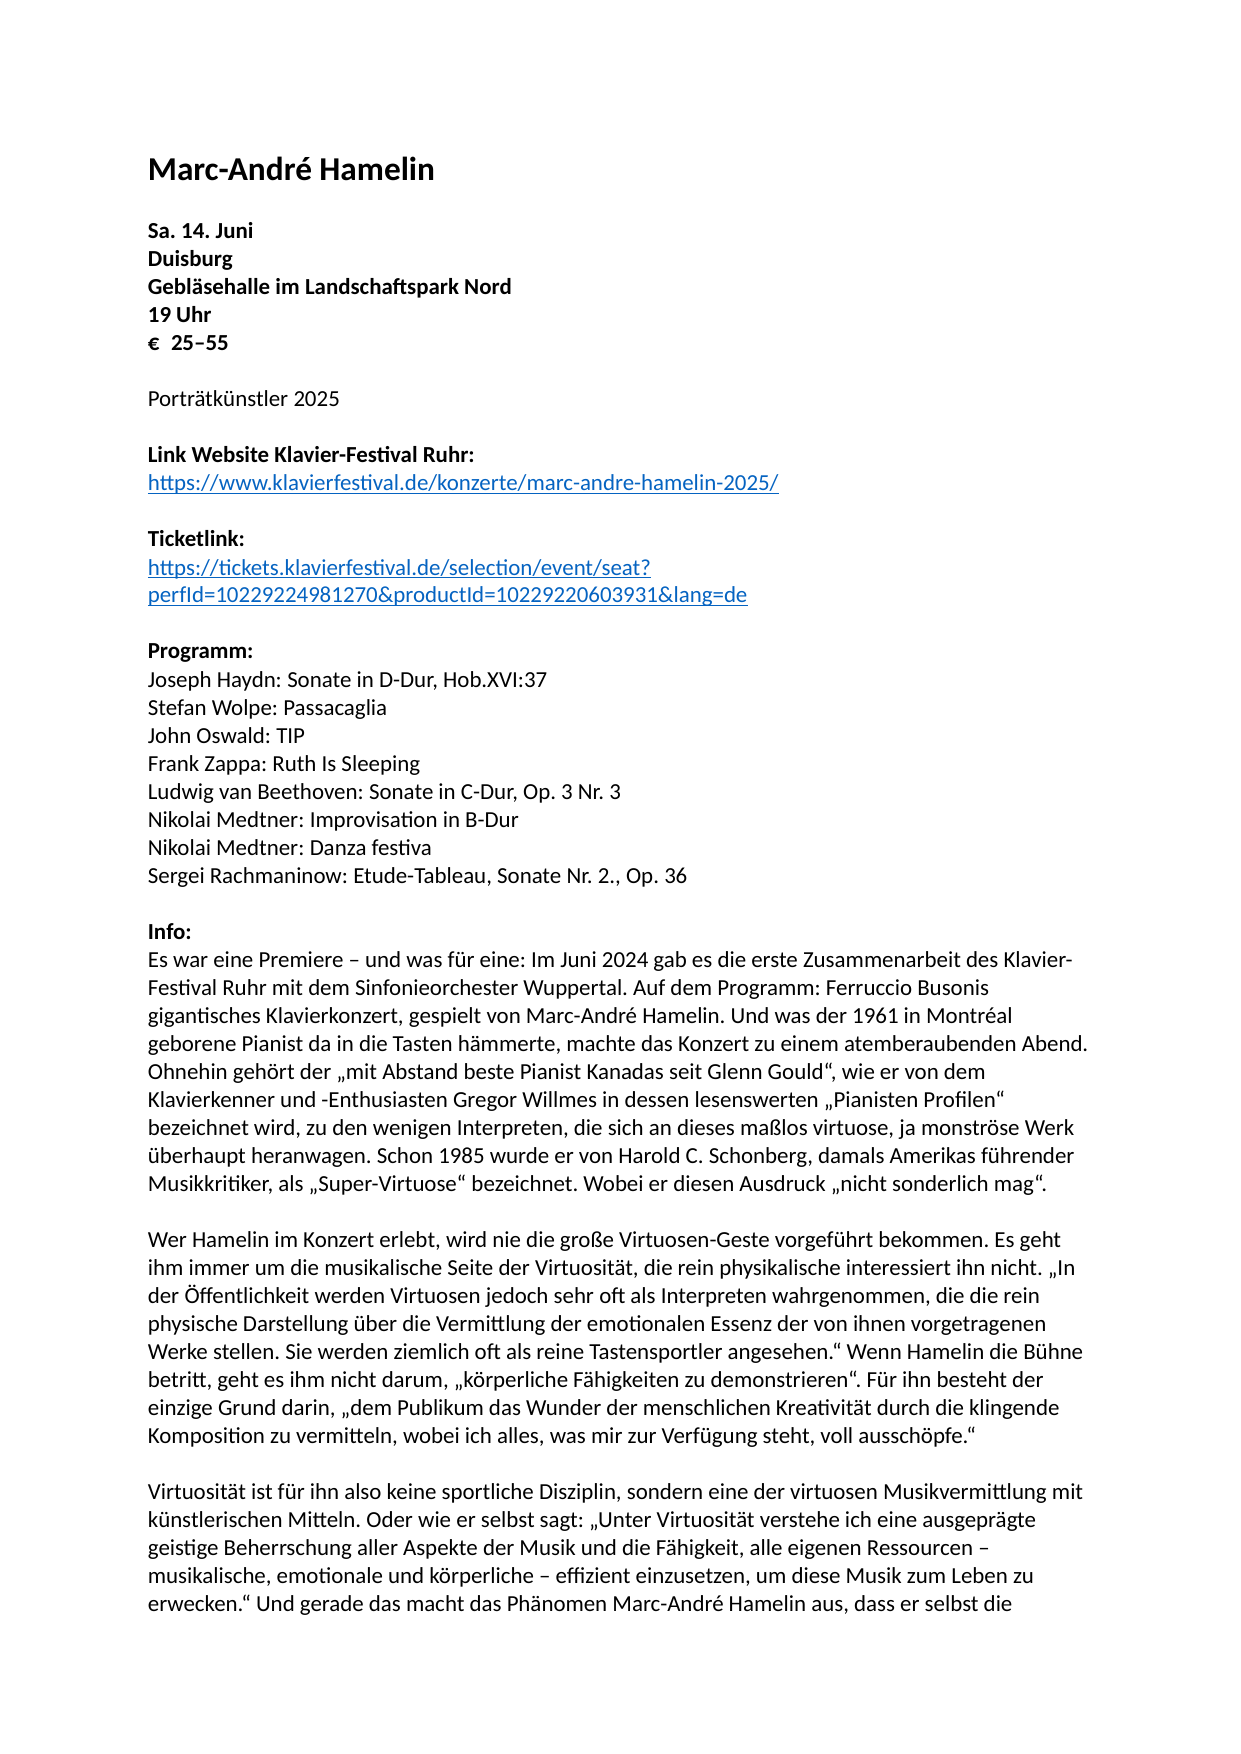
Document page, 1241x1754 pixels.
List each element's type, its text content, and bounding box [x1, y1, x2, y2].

text https://www.klavierfestival.de/konzerte/marc-andre-hamelin-2025/ [148, 468, 1093, 497]
text Info: [148, 917, 1093, 945]
text Ticketlink: [148, 524, 1093, 553]
text Link Website Klavier-Festival Ruhr: [148, 441, 1093, 468]
text Marc-André Hamelin [148, 148, 1093, 188]
text https://tickets.klavierfestival.de/selection/event/seat?perfId=10229224981270&productId=10229220603931&lang=de [148, 553, 1093, 609]
text Programm: [148, 637, 1093, 665]
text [148, 945, 1093, 1617]
text Sa. 14. Juni Duisburg Gebläsehalle im ­Landschaftspark Nord 19 Uhr € 25–55 [148, 216, 1093, 356]
text Porträtkünstler 2025 [148, 384, 1093, 412]
text Joseph Haydn: Sonate in D-Dur, Hob.XVI:37 Stefan Wolpe: Passacaglia John Oswald: TIP Frank Zappa: Ruth Is Sleeping Ludwig van Beethoven: Sonate in C-Dur, Op. 3 Nr. 3 Nikolai Medtner: Improvisation in B-Dur Nikolai Medtner: Danza festiva Sergei Rachmaninow: Etude-Tableau, Sonate Nr. 2., Op. 36 [148, 665, 1093, 889]
